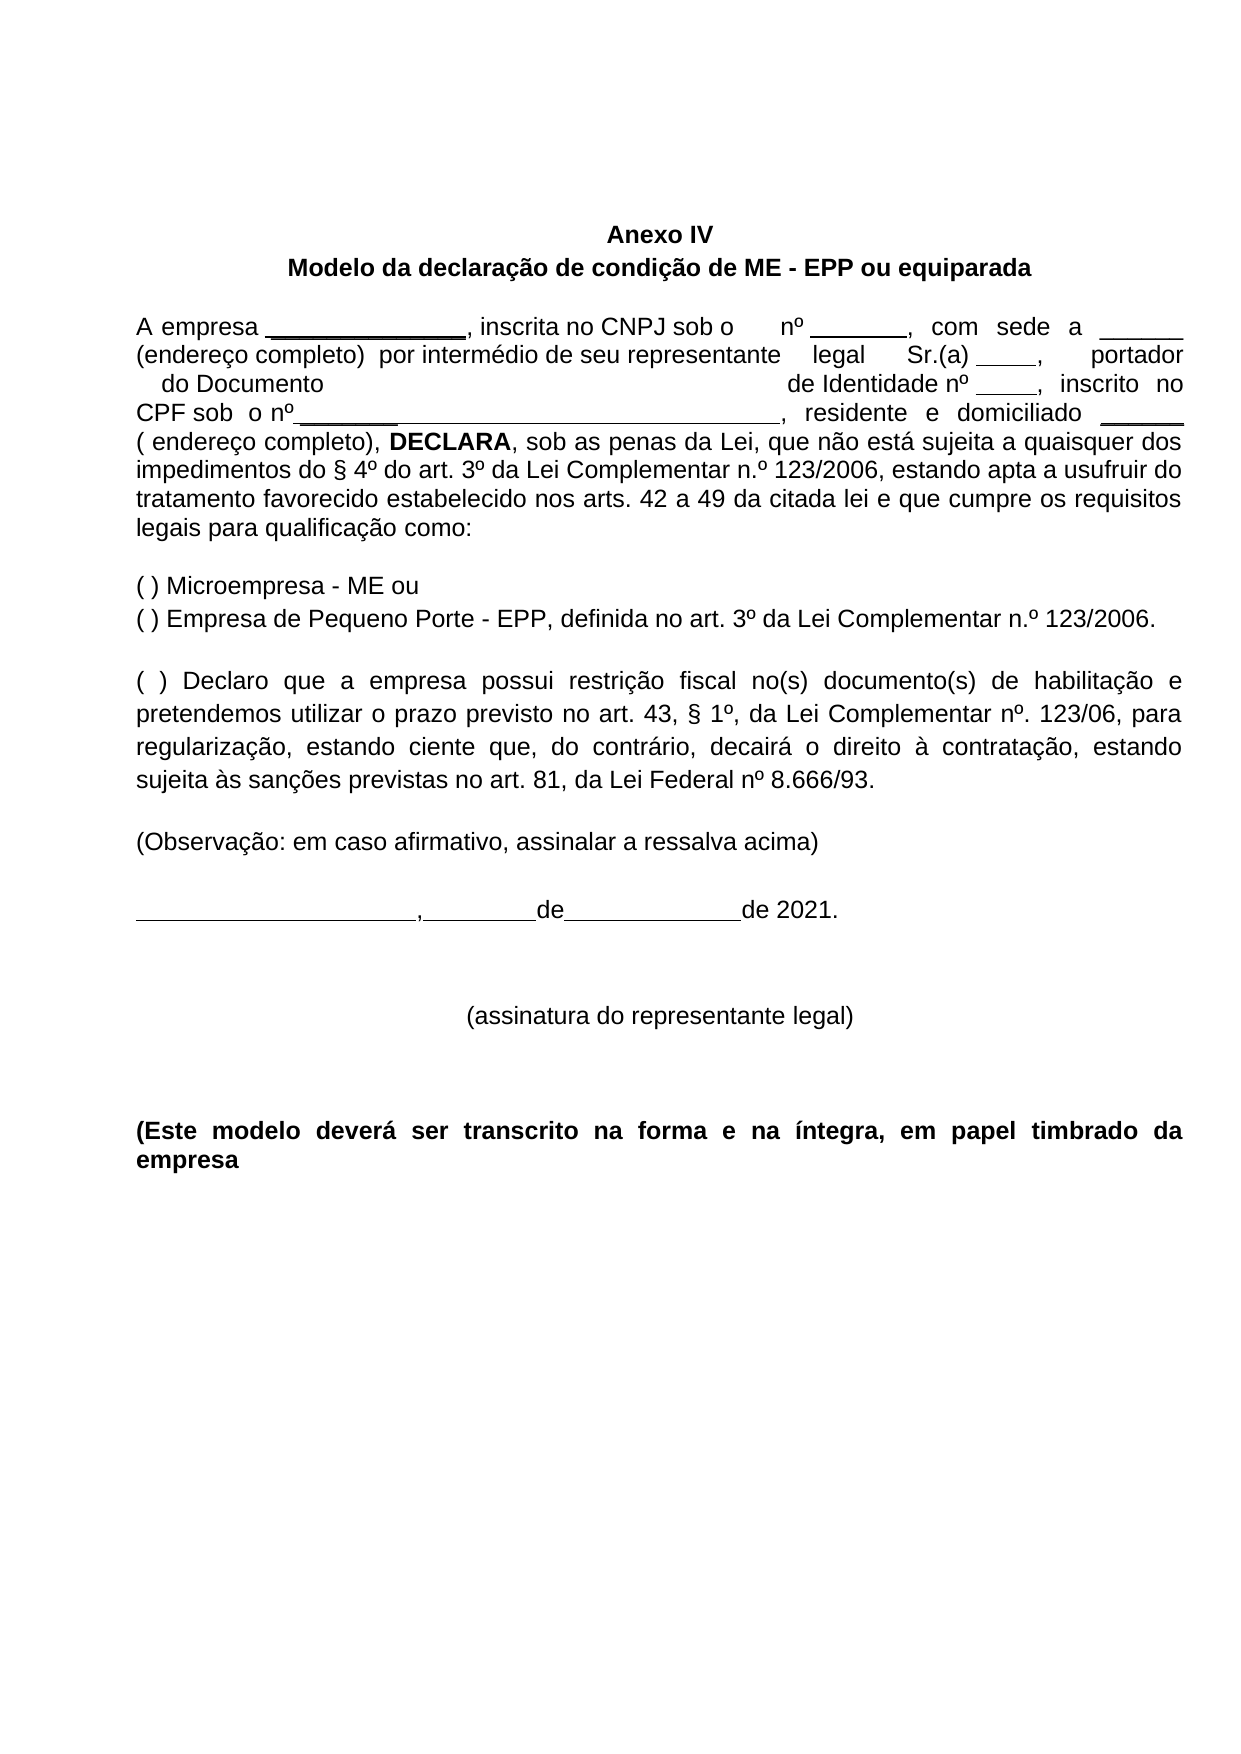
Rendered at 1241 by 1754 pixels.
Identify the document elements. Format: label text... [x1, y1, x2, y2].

text , de de 2021. [136, 895, 1184, 923]
text Anexo IV [136, 220, 1184, 249]
text ( ) Empresa de Pequeno Porte - EPP, definida no art. 3º da Lei Complementar n.º 123/2006. [136, 604, 1184, 632]
text A empresa ______________, inscrita no CNPJ sob o nº , com sede a ______ (endereço completo) por intermédio de seu representante legal Sr.(a) , portador do Documento de Identidade nº , inscrito no CPF sob o nº _______ , residente e domiciliado ______ ( endereço completo), DECLARA, sob as penas da Lei, que não está sujeita a quaisquer dos impedimentos do § 4º do art. 3º da Lei Complementar n.º 123/2006, estando apta a usufruir do tratamento favorecido estabelecido nos arts. 42 a 49 da citada lei e que cumpre os requisitos legais para qualificação como: [136, 311, 1184, 541]
text (Observação: em caso afirmativo, assinalar a ressalva acima) [136, 827, 1184, 856]
text (assinatura do representante legal) [136, 1001, 1184, 1029]
text ( ) Microempresa - ME ou [136, 571, 1184, 599]
text ( ) Declaro que a empresa possui restrição fiscal no(s) documento(s) de habilitação e pretendemos utilizar o prazo previsto no art. 43, § 1º, da Lei Complementar nº. 123/06, para regularização, estando ciente que, do contrário, decairá o direito à contratação, estando sujeita às sanções previstas no art. 81, da Lei Federal nº 8.666/93. [136, 666, 1184, 793]
text (Este modelo deverá ser transcrito na forma e na íntegra, em papel timbrado da empresa [136, 1116, 1184, 1173]
text Modelo da declaração de condição de ME - EPP ou equiparada [136, 253, 1184, 282]
